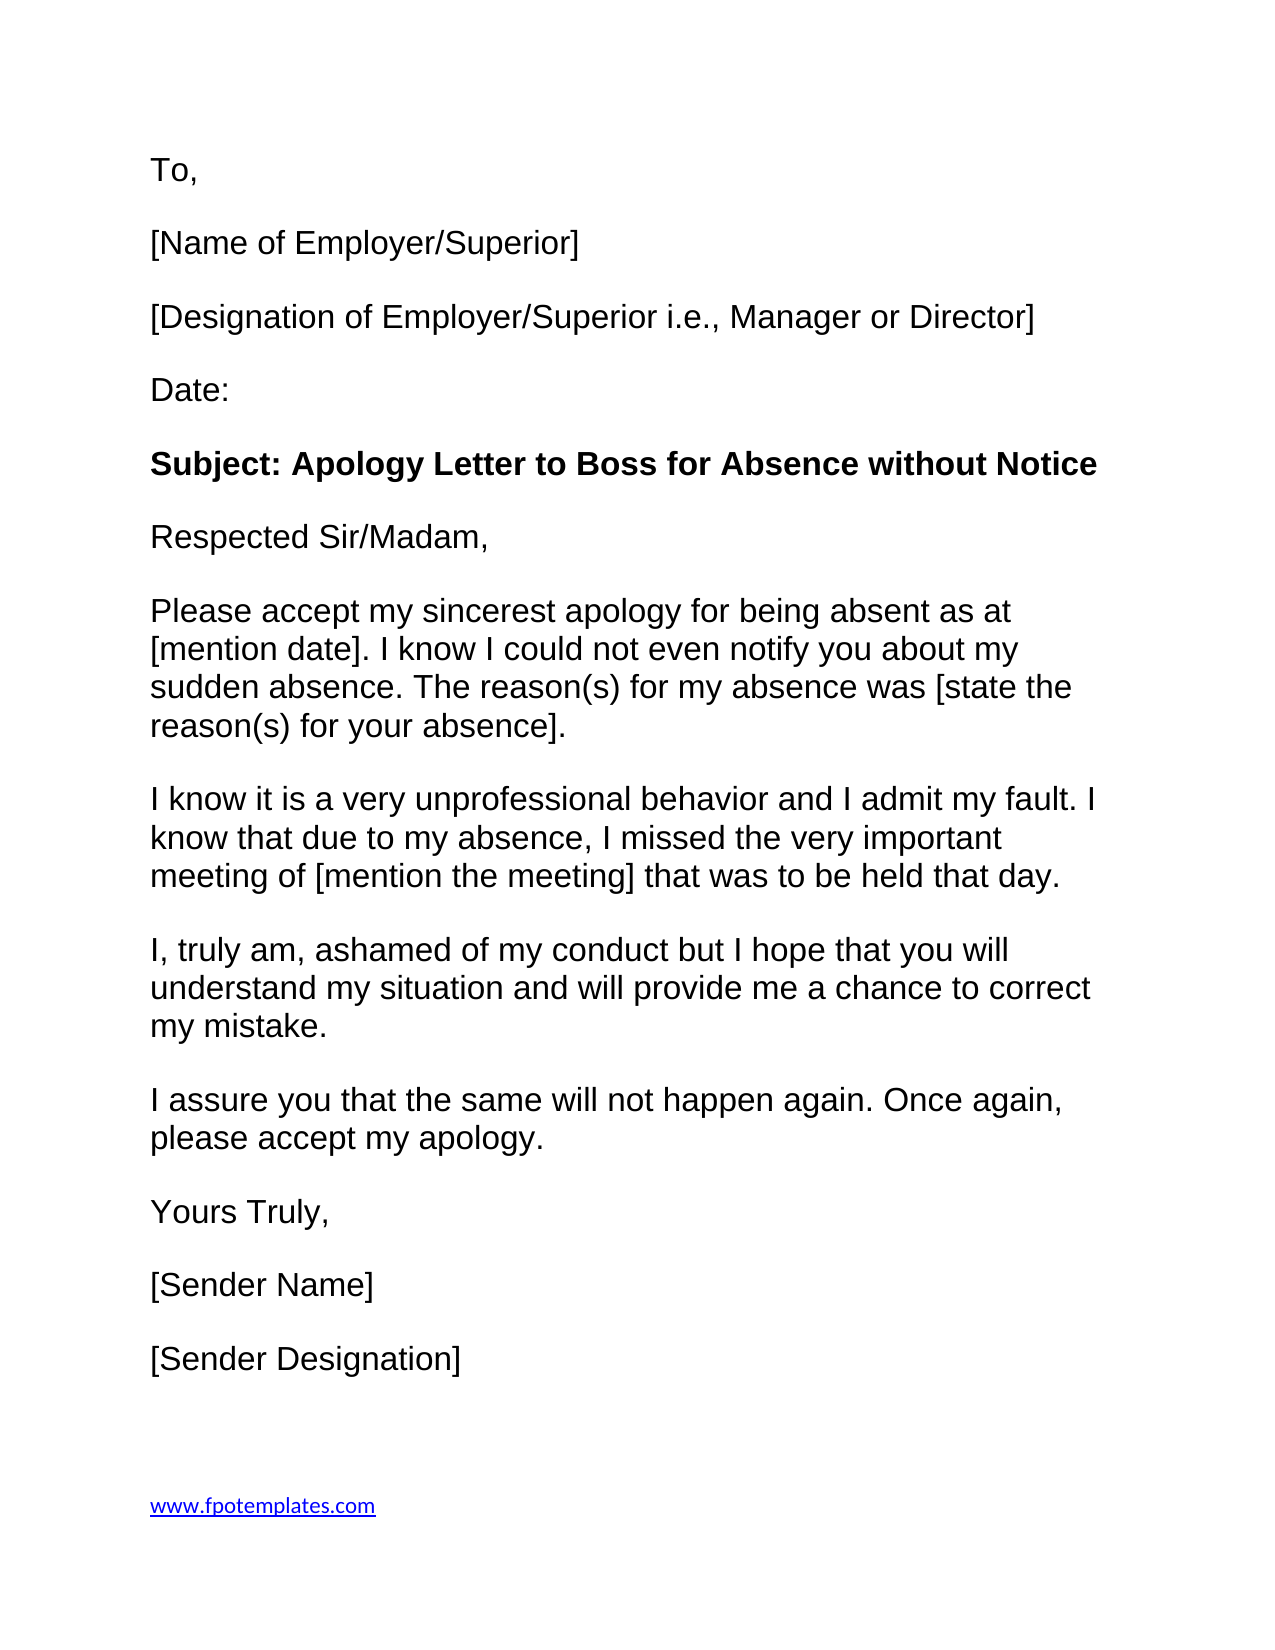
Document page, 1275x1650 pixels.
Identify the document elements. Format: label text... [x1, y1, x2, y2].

text Respected Sir/Madam, [150, 517, 1125, 556]
text [Name of Employer/Superior] [150, 223, 1125, 262]
text [Designation of Employer/Superior i.e., Manager or Director] [150, 297, 1125, 335]
text I assure you that the same will not happen again. Once again, please accept my apology. [150, 1080, 1125, 1157]
text Subject: Apology Letter to Boss for Absence without Notice [150, 444, 1125, 482]
text Yours Truly, [150, 1192, 1125, 1230]
text Date: [150, 370, 1125, 409]
text I know it is a very unprofessional behavior and I admit my fault. I know that due to my absence, I missed the very important meeting of [mention the meeting] that was to be held that day. [150, 779, 1125, 895]
text Please accept my sincerest apology for being absent as at [mention date]. I know I could not even notify you about my sudden absence. The reason(s) for my absence was [state the reason(s) for your absence]. [150, 591, 1125, 744]
text [Sender Designation] [150, 1339, 1125, 1377]
text I, truly am, ashamed of my conduct but I hope that you will understand my situation and will provide me a chance to correct my mistake. [150, 930, 1125, 1045]
text To, [150, 150, 1125, 188]
text [Sender Name] [150, 1265, 1125, 1304]
